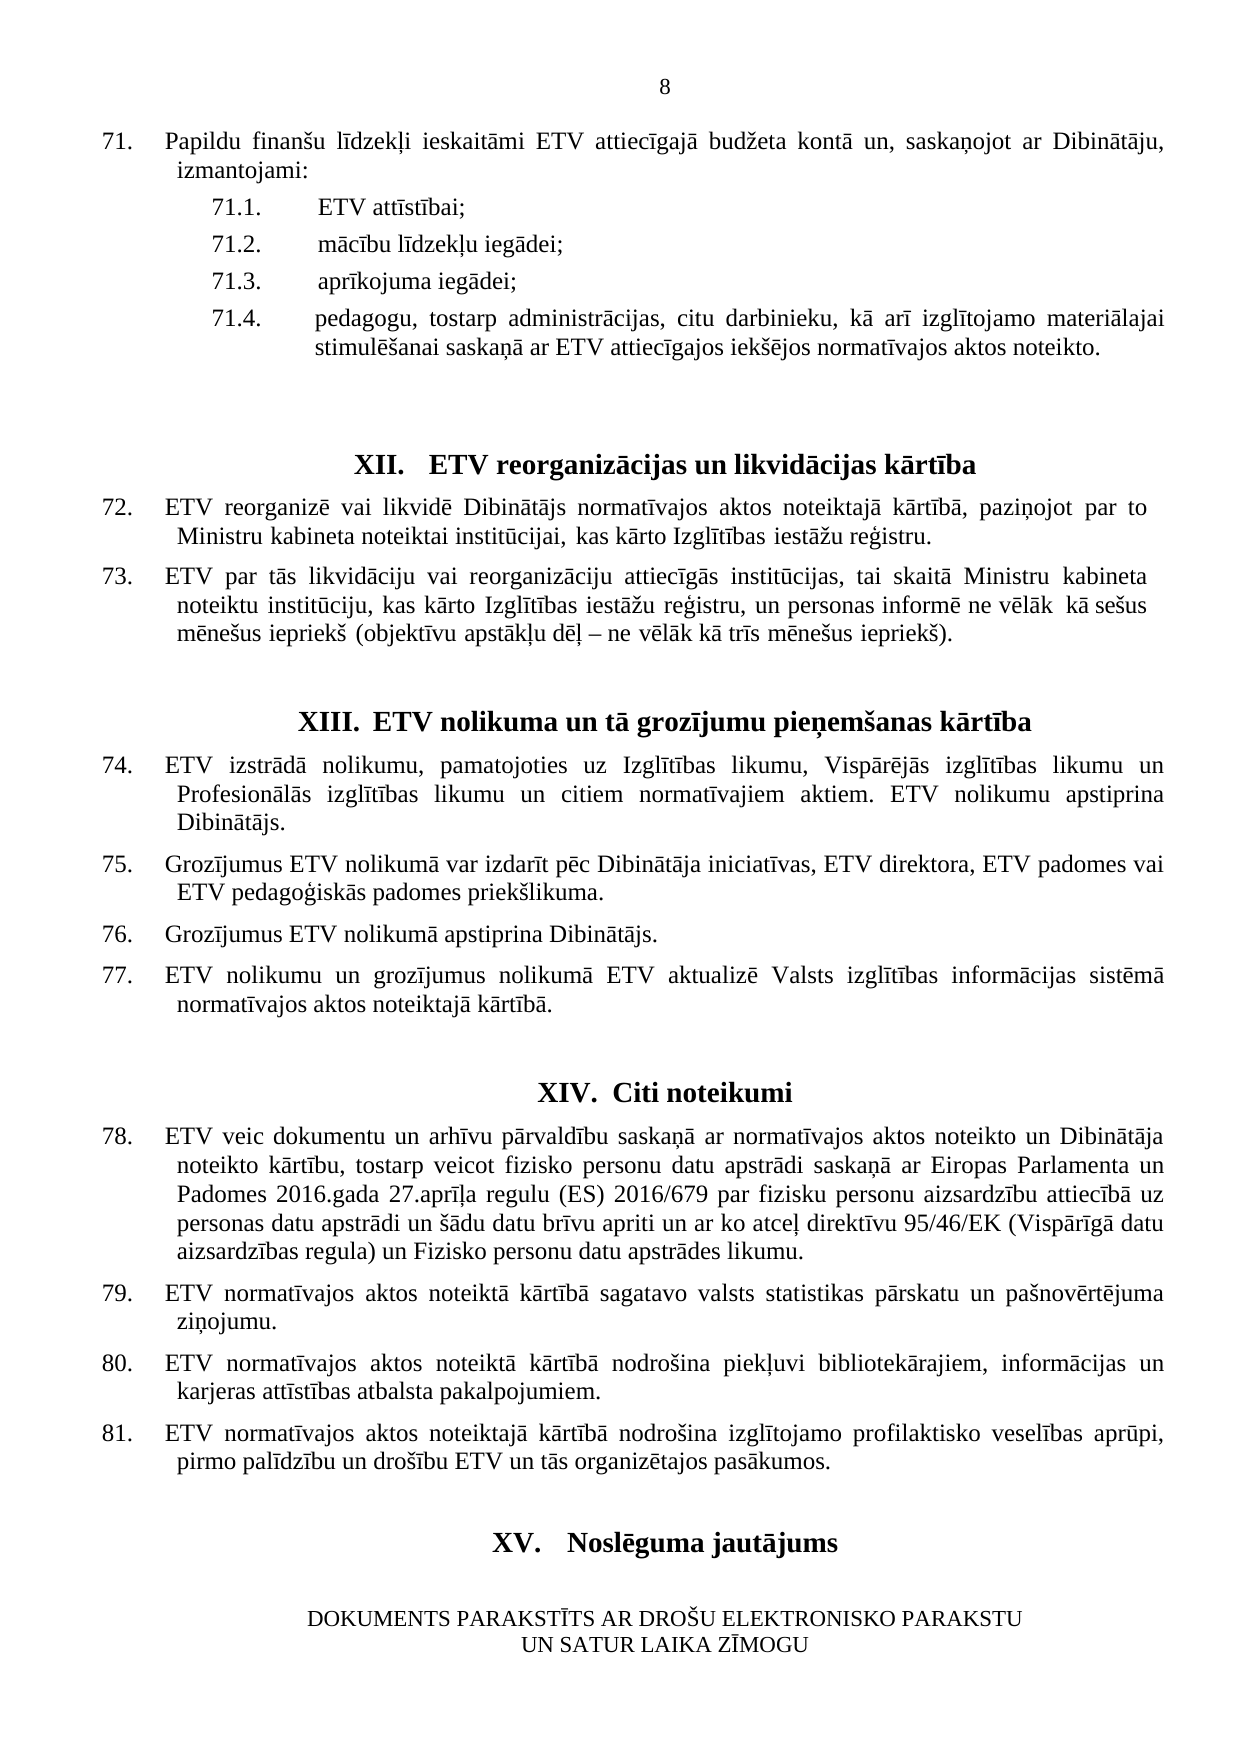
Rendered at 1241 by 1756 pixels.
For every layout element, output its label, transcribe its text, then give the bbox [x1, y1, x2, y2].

list ETV attīstībai; [211, 192, 1165, 221]
list ETV normatīvajos aktos noteiktā kārtībā nodrošina piekļuvi bibliotekārajiem, informācijas un karjeras attīstības atbalsta pakalpojumiem. [102, 1348, 1165, 1405]
list Grozījumus ETV nolikumā var izdarīt pēc Dibinātāja iniciatīvas, ETV direktora, ETV padomes vai ETV pedagoģiskās padomes priekšlikuma. [102, 849, 1165, 906]
list ETV nolikuma un tā grozījumu pieņemšanas kārtība [164, 704, 1165, 737]
list ETV par tās likvidāciju vai reorganizāciju attiecīgās institūcijas, tai skaitā Ministru kabineta noteiktu institūciju, kas kārto Izglītības iestāžu reģistru, un personas informē ne vēlāk kā sešus mēnešus iepriekš (objektīvu apstākļu dēļ – ne vēlāk kā trīs mēnešus iepriekš). [102, 562, 1147, 647]
list aprīkojuma iegādei; [211, 266, 1165, 295]
list ETV izstrādā nolikumu, pamatojoties uz Izglītības likumu, Vispārējās izglītības likumu un Profesionālās izglītības likumu un citiem normatīvajiem aktiem. ETV nolikumu apstiprina Dibinātājs. [102, 750, 1165, 836]
list ETV normatīvajos aktos noteiktajā kārtībā nodrošina izglītojamo profilaktisko veselības aprūpi, pirmo palīdzību un drošību ETV un tās organizētajos pasākumos. [102, 1418, 1165, 1475]
list ETV normatīvajos aktos noteiktā kārtībā sagatavo valsts statistikas pārskatu un pašnovērtējuma ziņojumu. [102, 1278, 1165, 1335]
list ETV reorganizē vai likvidē Dibinātājs normatīvajos aktos noteiktajā kārtībā, paziņojot par to Ministru kabineta noteiktai institūcijai, kas kārto Izglītības iestāžu reģistru. [102, 493, 1147, 549]
subtitle ETV reorganizācijas un likvidācijas kārtība [164, 447, 1165, 481]
list Papildu finanšu līdzekļi ieskaitāmi ETV attiecīgajā budžeta kontā un, saskaņojot ar Dibinātāju, izmantojami: [102, 126, 1165, 183]
list Noslēguma jautājums [164, 1525, 1165, 1558]
list ETV veic dokumentu un arhīvu pārvaldību saskaņā ar normatīvajos aktos noteikto un Dibinātāja noteikto kārtību, tostarp veicot fizisko personu datu apstrādi saskaņā ar Eiropas Parlamenta un Padomes 2016.gada 27.aprīļa regulu (ES) 2016/679 par fizisku personu aizsardzību attiecībā uz personas datu apstrādi un šādu datu brīvu apriti un ar ko atceļ direktīvu 95/46/EK (Vispārīgā datu aizsardzības regula) un Fizisko personu datu apstrādes likumu. [102, 1121, 1165, 1265]
list Citi noteikumi [164, 1075, 1165, 1109]
list pedagogu, tostarp administrācijas, citu darbinieku, kā arī izglītojamo materiālajai stimulēšanai saskaņā ar ETV attiecīgajos iekšējos normatīvajos aktos noteikto. [211, 303, 1165, 361]
list ETV nolikumu un grozījumus nolikumā ETV aktualizē Valsts izglītības informācijas sistēmā normatīvajos aktos noteiktajā kārtībā. [102, 960, 1165, 1017]
list Grozījumus ETV nolikumā apstiprina Dibinātājs. [102, 919, 1165, 947]
list mācību līdzekļu iegādei; [211, 229, 1165, 258]
